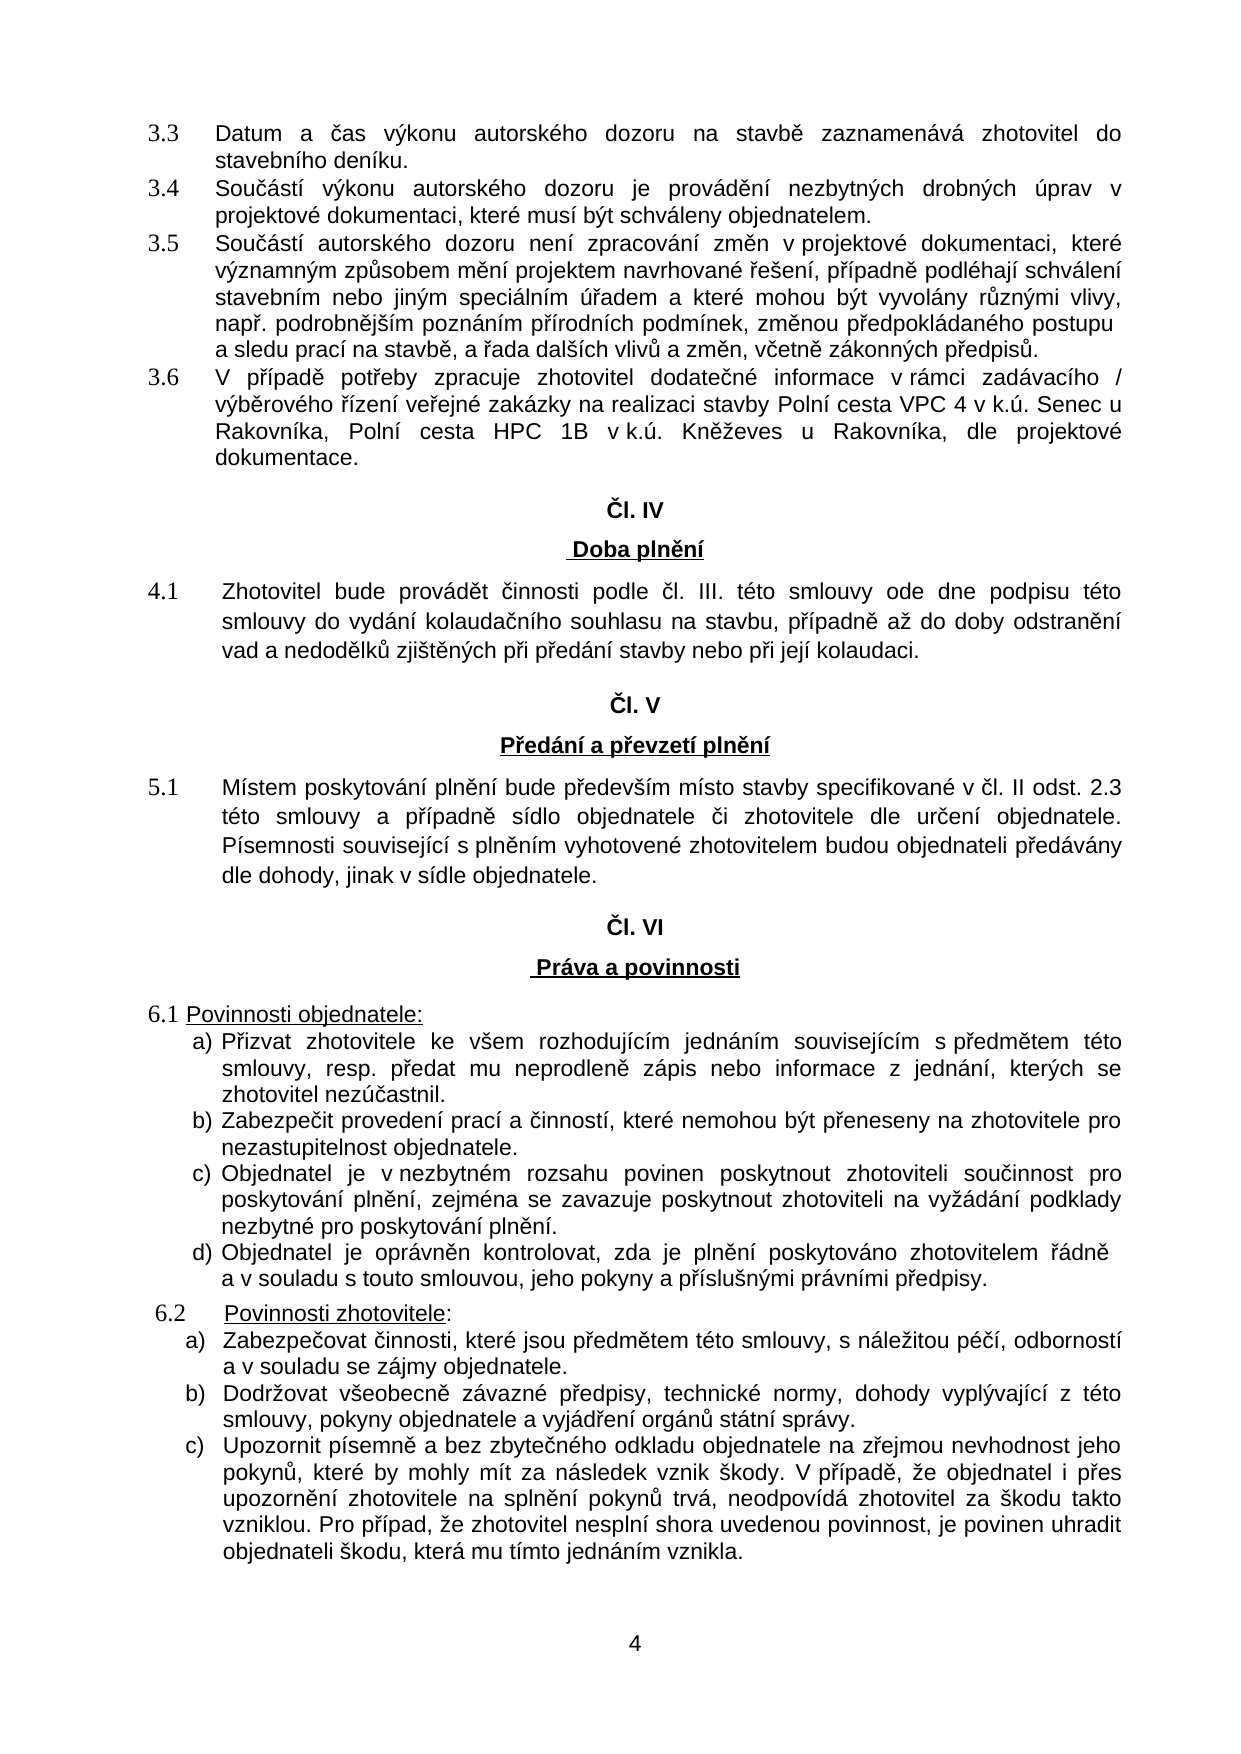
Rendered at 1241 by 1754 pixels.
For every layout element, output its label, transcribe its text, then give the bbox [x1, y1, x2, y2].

list V případě potřeby zpracuje zhotovitel dodatečné informace v rámci zadávacího / výběrového řízení veřejné zakázky na realizaci stavby Polní cesta VPC 4 v k.ú. Senec u Rakovníka, Polní cesta HPC 1B v k.ú. Kněževes u Rakovníka, dle projektové dokumentace. [148, 362, 1122, 470]
list Zabezpečit provedení prací a činností, které nemohou být přeneseny na zhotovitele pro nezastupitelnost objednatele. [192, 1107, 1122, 1160]
subtitle Čl. IV [148, 497, 1122, 523]
subtitle Předání a převzetí plnění [148, 732, 1122, 758]
list Objednatel je oprávněn kontrolovat, zda je plnění poskytováno zhotovitelem řádně a v souladu s touto smlouvou, jeho pokyny a příslušnými právními předpisy. [192, 1239, 1122, 1292]
subtitle Čl. VI [148, 914, 1122, 941]
subtitle Doba plnění [148, 536, 1122, 562]
list Zabezpečovat činnosti, které jsou předmětem této smlouvy, s náležitou péčí, odborností a v souladu se zájmy objednatele. [185, 1327, 1122, 1379]
list Místem poskytování plnění bude především místo stavby specifikované v čl. II odst. 2.3 této smlouvy a případně sídlo objednatele či zhotovitele dle určení objednatele. Písemnosti související s plněním vyhotovené zhotovitelem budou objednateli předávány dle dohody, jinak v sídle objednatele. [148, 771, 1122, 888]
list Přizvat zhotovitele ke všem rozhodujícím jednáním souvisejícím s předmětem této smlouvy, resp. předat mu neprodleně zápis nebo informace z jednání, kterých se zhotovitel nezúčastnil. [192, 1028, 1122, 1107]
list Upozornit písemně a bez zbytečného odkladu objednatele na zřejmou nevhodnost jeho pokynů, které by mohly mít za následek vznik škody. V případě, že objednatel i přes upozornění zhotovitele na splnění pokynů trvá, neodpovídá zhotovitel za škodu takto vzniklou. Pro případ, že zhotovitel nesplní shora uvedenou povinnost, je povinen uhradit objednateli škodu, která mu tímto jednáním vznikla. [185, 1432, 1122, 1564]
list Zhotovitel bude provádět činnosti podle čl. III. této smlouvy ode dne podpisu této smlouvy do vydání kolaudačního souhlasu na stavbu, případně až do doby odstranění vad a nedodělků zjištěných při předání stavby nebo při její kolaudaci. [148, 576, 1122, 663]
list Součástí autorského dozoru není zpracování změn v projektové dokumentaci, které významným způsobem mění projektem navrhované řešení, případně podléhají schválení stavebním nebo jiným speciálním úřadem a které mohou být vyvolány různými vlivy, např. podrobnějším poznáním přírodních podmínek, změnou předpokládaného postupu a sledu prací na stavbě, a řada dalších vlivů a změn, včetně zákonných předpisů. [148, 228, 1122, 362]
subtitle Práva a povinnosti [148, 954, 1122, 980]
list Povinnosti objednatele: [148, 999, 1122, 1028]
subtitle Čl. V [148, 692, 1122, 719]
list Datum a čas výkonu autorského dozoru na stavbě zaznamenává zhotovitel do stavebního deníku. [148, 118, 1122, 173]
list Dodržovat všeobecně závazné předpisy, technické normy, dohody vyplývající z této smlouvy, pokyny objednatele a vyjádření orgánů státní správy. [185, 1379, 1122, 1432]
list Součástí výkonu autorského dozoru je provádění nezbytných drobných úprav v projektové dokumentaci, které musí být schváleny objednatelem. [148, 173, 1122, 228]
list Povinnosti zhotovitele: [154, 1298, 1122, 1327]
list Objednatel je v nezbytném rozsahu povinen poskytnout zhotoviteli součinnost pro poskytování plnění, zejména se zavazuje poskytnout zhotoviteli na vyžádání podklady nezbytné pro poskytování plnění. [192, 1160, 1122, 1239]
